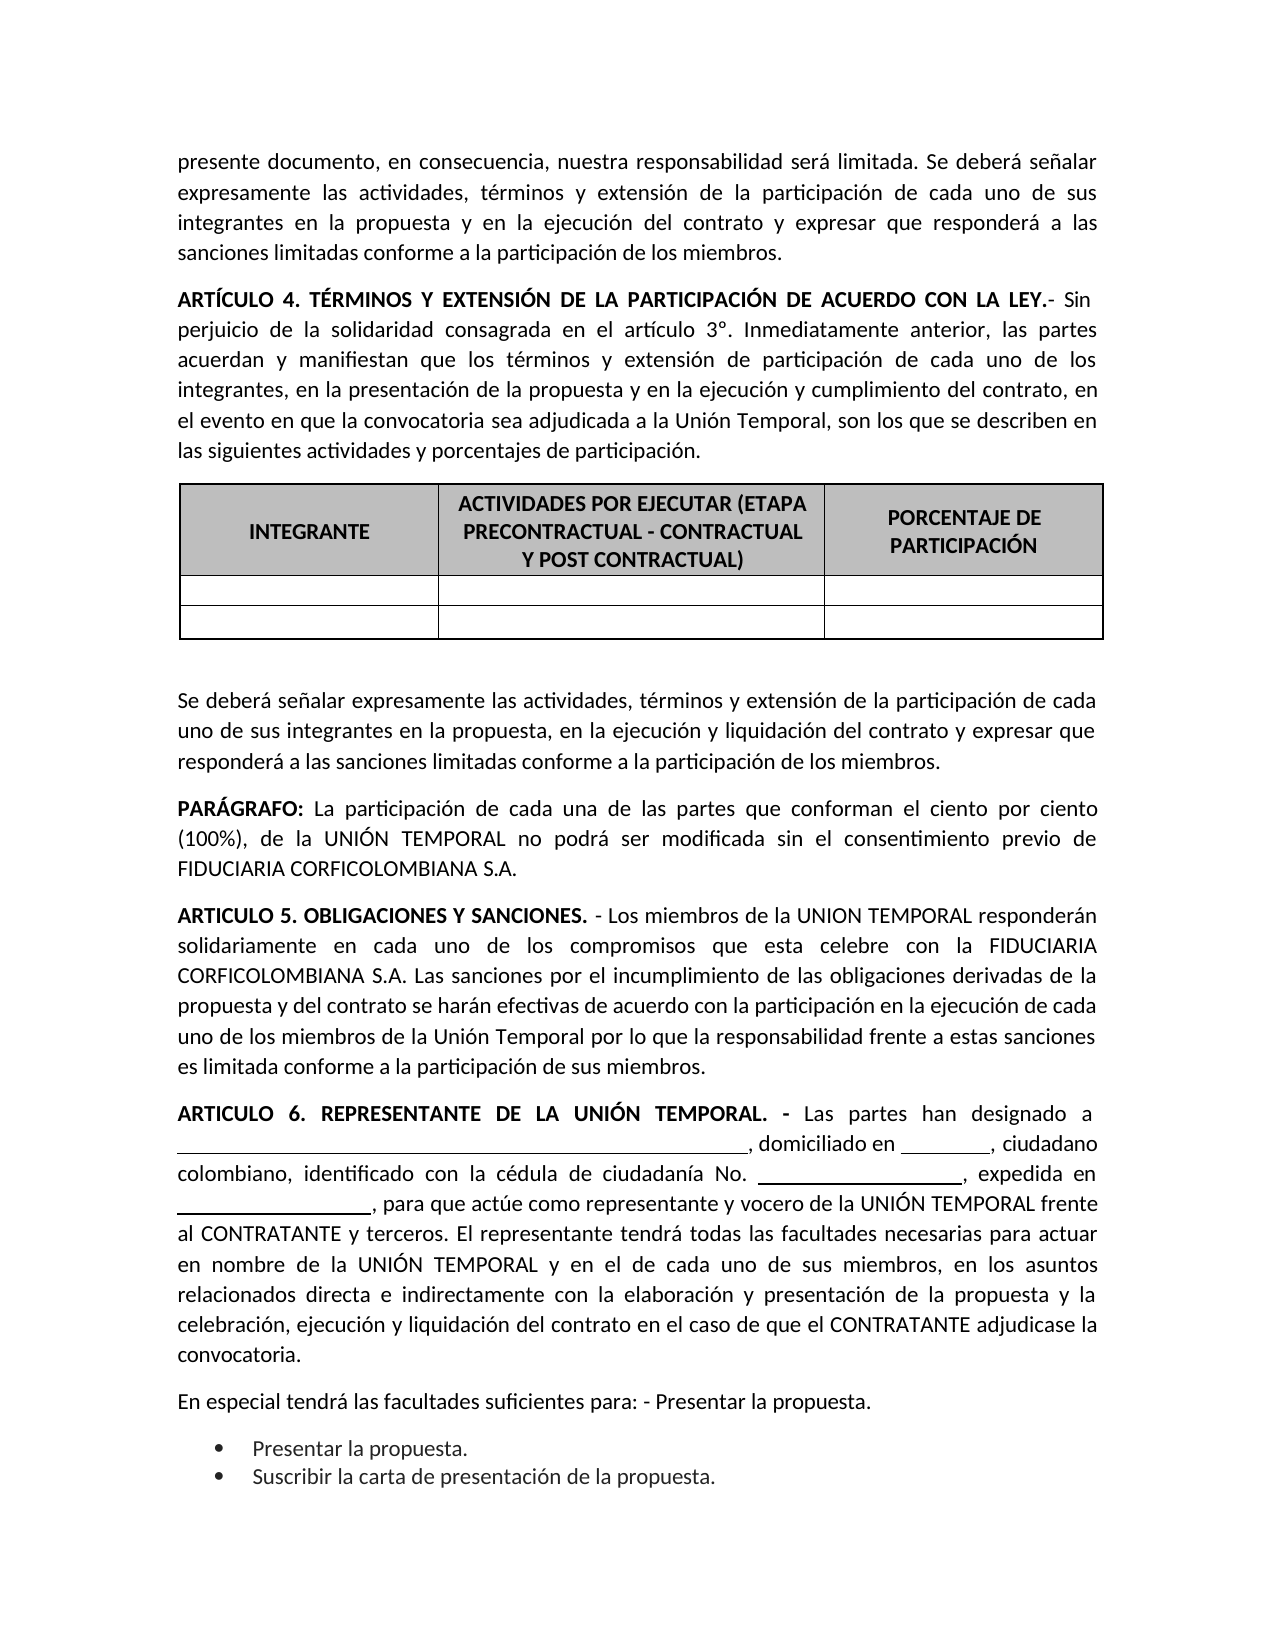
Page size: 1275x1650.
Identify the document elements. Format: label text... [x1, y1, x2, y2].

text ARTICULO 5. OBLIGACIONES Y SANCIONES. - Los miembros de la UNION TEMPORAL responderán solidariamente en cada uno de los compromisos que esta celebre con la FIDUCIARIA CORFICOLOMBIANA S.A. Las sanciones por el incumplimiento de las obligaciones derivadas de la propuesta y del contrato se harán efectivas de acuerdo con la participación en la ejecución de cada uno de los miembros de la Unión Temporal por lo que la responsabilidad frente a estas sanciones es limitada conforme a la participación de sus miembros. [177, 901, 1098, 1080]
list Suscribir la carta de presentación de la propuesta. [215, 1462, 1112, 1490]
table_cell [439, 606, 824, 638]
table_cell [181, 576, 438, 605]
subtitle ARTÍCULO 4. TÉRMINOS Y EXTENSIÓN DE LA PARTICIPACIÓN DE ACUERDO CON LA LEY.- Sin [177, 285, 1112, 313]
table_cell [181, 606, 438, 638]
text ARTICULO 6. REPRESENTANTE DE LA UNIÓN TEMPORAL. - Las partes han designado a [177, 1099, 1112, 1127]
text Se deberá señalar expresamente las actividades, términos y extensión de la participación de cada uno de sus integrantes en la propuesta, en la ejecución y liquidación del contrato y expresar que responderá a las sanciones limitadas conforme a la participación de los miembros. [177, 686, 1098, 775]
table_cell [439, 576, 824, 605]
table_header PORCENTAJE DE PARTICIPACIÓN [825, 485, 1102, 575]
table_cell [825, 606, 1102, 638]
text , para que actúe como representante y vocero de la UNIÓN TEMPORAL frente al CONTRATANTE y terceros. El representante tendrá todas las facultades necesarias para actuar en nombre de la UNIÓN TEMPORAL y en el de cada uno de sus miembros, en los asuntos relacionados directa e indirectamente con la elaboración y presentación de la propuesta y la celebración, ejecución y liquidación del contrato en el caso de que el CONTRATANTE adjudicase la convocatoria. [177, 1189, 1098, 1368]
table_header INTEGRANTE [181, 485, 438, 575]
text , domiciliado en , ciudadano colombiano, identificado con la cédula de ciudadanía No. , expedida en [177, 1129, 1098, 1187]
text En especial tendrá las facultades suficientes para: - Presentar la propuesta. [177, 1387, 1112, 1415]
table_header ACTIVIDADES POR EJECUTAR (ETAPA PRECONTRACTUAL - CONTRACTUAL Y POST CONTRACTUAL) [439, 485, 824, 575]
table_cell [825, 576, 1102, 605]
text perjuicio de la solidaridad consagrada en el artículo 3º. Inmediatamente anterior, las partes acuerdan y manifiestan que los términos y extensión de participación de cada uno de los integrantes, en la presentación de la propuesta y en la ejecución y cumplimiento del contrato, en el evento en que la convocatoria sea adjudicada a la Unión Temporal, son los que se describen en las siguientes actividades y porcentajes de participación. [177, 315, 1098, 464]
text PARÁGRAFO: La participación de cada una de las partes que conforman el ciento por ciento (100%), de la UNIÓN TEMPORAL no podrá ser modificada sin el consentimiento previo de FIDUCIARIA CORFICOLOMBIANA S.A. [177, 794, 1098, 882]
text presente documento, en consecuencia, nuestra responsabilidad será limitada. Se deberá señalar expresamente las actividades, términos y extensión de la participación de cada uno de sus integrantes en la propuesta y en la ejecución del contrato y expresar que responderá a las sanciones limitadas conforme a la participación de los miembros. [177, 147, 1098, 266]
list Presentar la propuesta. [215, 1434, 1112, 1462]
